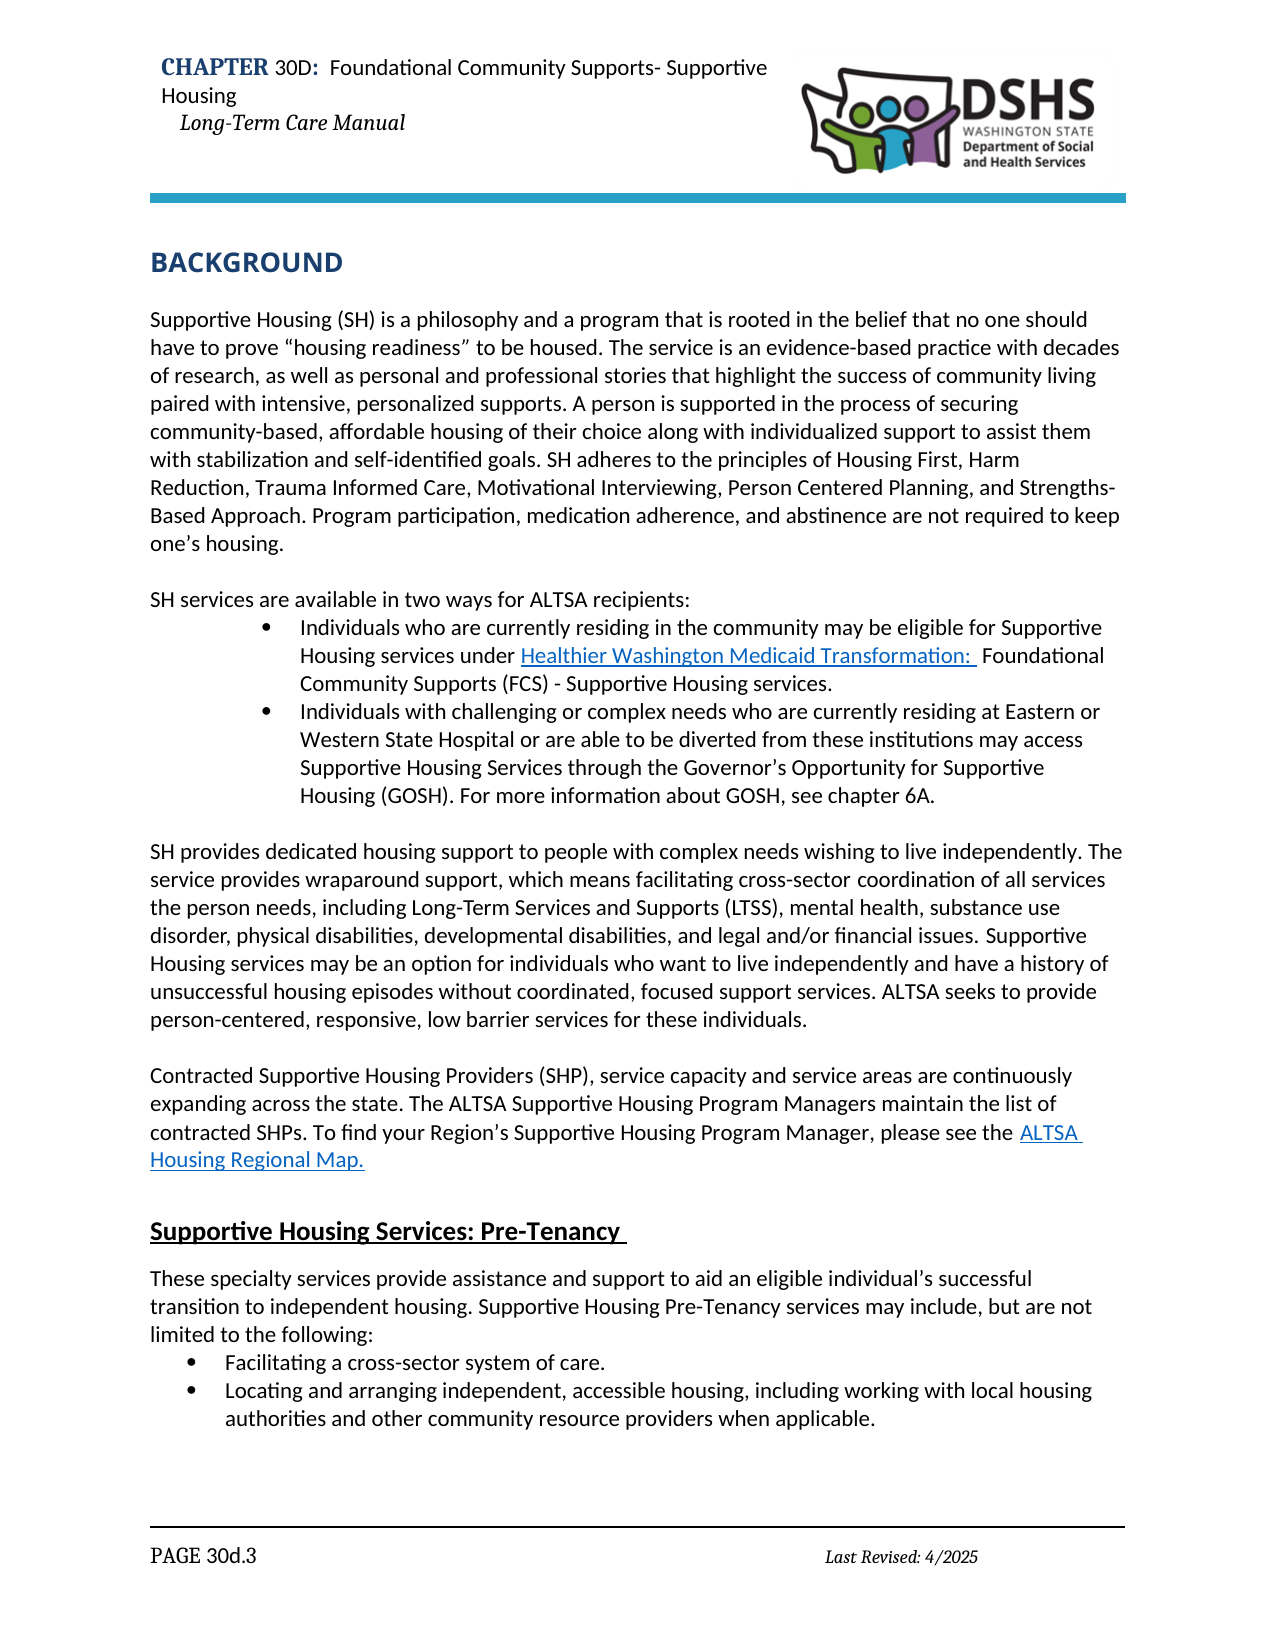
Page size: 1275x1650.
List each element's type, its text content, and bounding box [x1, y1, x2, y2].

picture [791, 52, 1115, 189]
text SH provides dedicated housing support to people with complex needs wishing to live independently. The service provides wraparound support, which means facilitating cross-sector coordination of all services the person needs, including Long-Term Services and Supports (LTSS), mental health, substance use disorder, physical disabilities, developmental disabilities, and legal and/or financial issues. Supportive Housing services may be an option for individuals who want to live independently and have a history of unsuccessful housing episodes without coordinated, focused support services. ALTSA seeks to provide person-centered, responsive, low barrier services for these individuals. [150, 837, 1125, 1033]
subtitle Background [150, 243, 1125, 280]
list Facilitating a cross-sector system of care. [187, 1348, 1125, 1376]
subtitle Supportive Housing Services: Pre-Tenancy [150, 1214, 1125, 1247]
list Individuals with challenging or complex needs who are currently residing at Eastern or Western State Hospital or are able to be diverted from these institutions may access Supportive Housing Services through the Governor’s Opportunity for Supportive Housing (GOSH). For more information about GOSH, see chapter 6A. [262, 697, 1125, 809]
text Contracted Supportive Housing Providers (SHP), service capacity and service areas are continuously expanding across the state. The ALTSA Supportive Housing Program Managers maintain the list of contracted SHPs. To find your Region’s Supportive Housing Program Manager, please see the . [150, 1062, 1125, 1174]
list Individuals who are currently residing in the community may be eligible for Supportive Housing services under Healthier Washington Medicaid Transformation: Foundational Community Supports (FCS) - Supportive Housing services. [262, 613, 1125, 697]
text Supportive Housing (SH) is a philosophy and a program that is rooted in the belief that no one should have to prove “housing readiness” to be housed. The service is an evidence-based practice with decades of research, as well as personal and professional stories that highlight the success of community living paired with intensive, personalized supports. A person is supported in the process of securing community-based, affordable housing of their choice along with individualized support to assist them with stabilization and self-identified goals. SH adheres to the principles of Housing First, Harm Reduction, Trauma Informed Care, Motivational Interviewing, Person Centered Planning, and Strengths-Based Approach. Program participation, medication adherence, and abstinence are not required to keep one’s housing. [150, 305, 1125, 557]
text SH services are available in two ways for ALTSA recipients: [150, 585, 1125, 613]
text These specialty services provide assistance and support to aid an eligible individual’s successful transition to independent housing. Supportive Housing Pre-Tenancy services may include, but are not limited to the following: [150, 1264, 1125, 1348]
list Locating and arranging independent, accessible housing, including working with local housing authorities and other community resource providers when applicable. [187, 1376, 1125, 1432]
